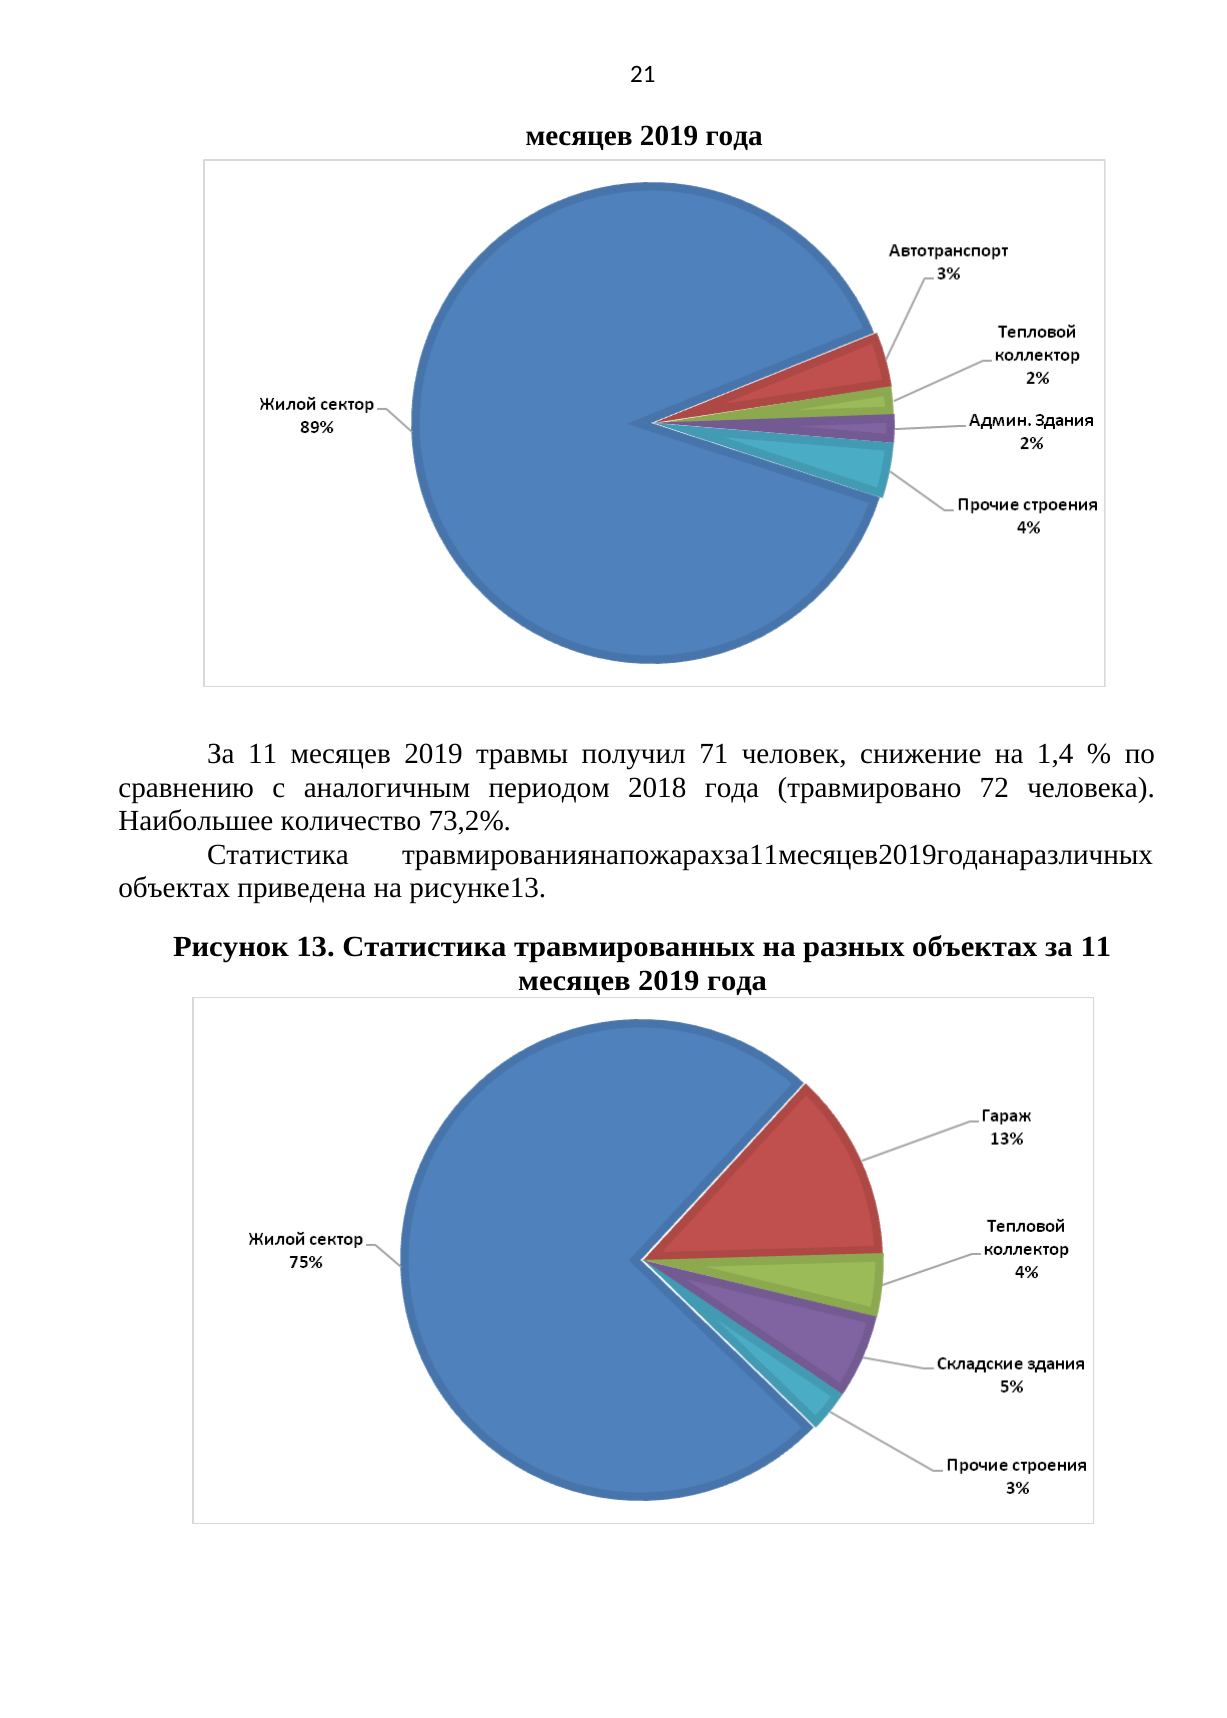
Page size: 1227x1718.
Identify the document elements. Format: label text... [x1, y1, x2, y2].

text месяцев 2019 года [121, 118, 1167, 152]
text Статистика травмированиянапожарахза11месяцев2019годанаразличных объектах приведена на рисунке13. [118, 837, 1153, 904]
picture [191, 997, 1095, 1524]
picture [202, 159, 1106, 687]
text Рисунок 13. Статистика травмированных на разных объектах за 11 месяцев 2019 года [118, 929, 1167, 996]
text За 11 месяцев 2019 травмы получил 71 человек, снижение на 1,4 % по сравнению с аналогичным периодом 2018 года (травмировано 72 человека). Наибольшее количество 73,2%. [118, 736, 1156, 837]
